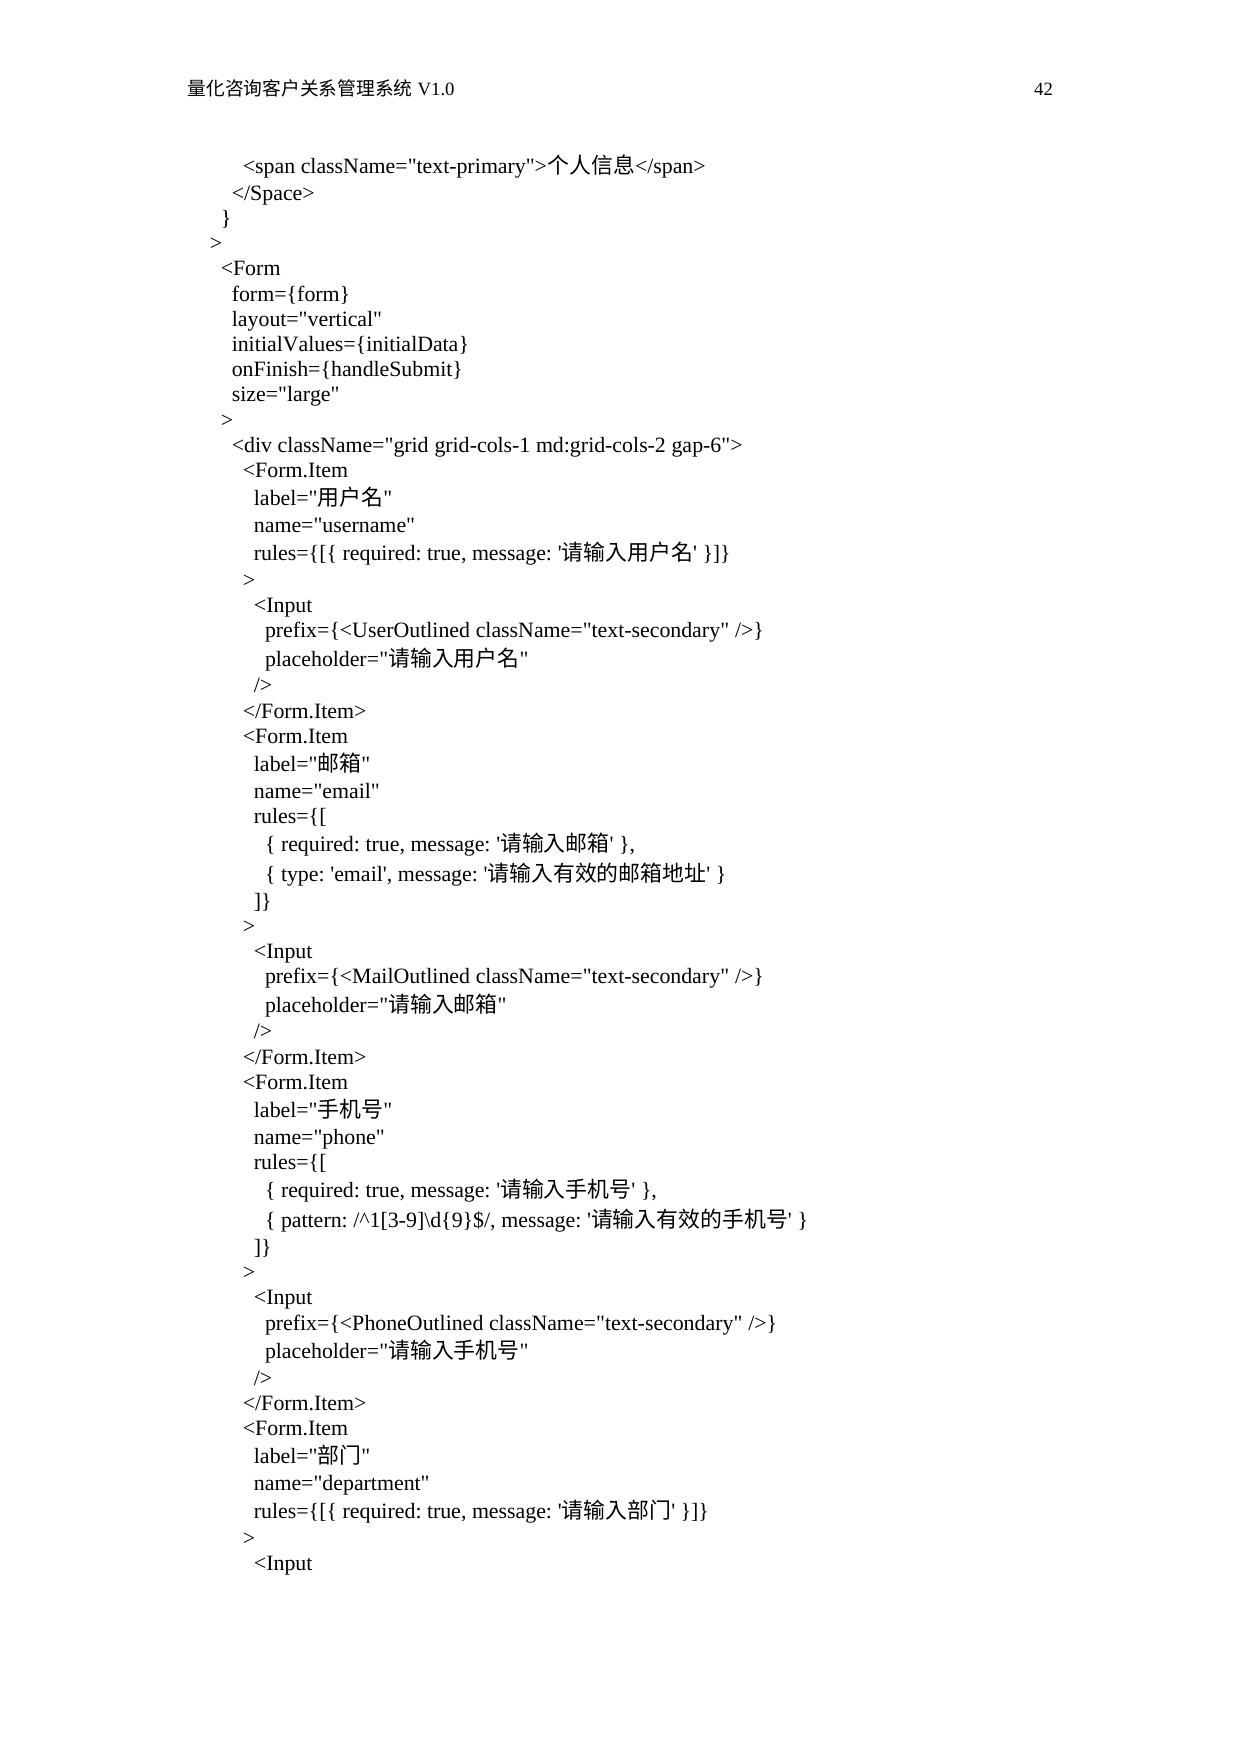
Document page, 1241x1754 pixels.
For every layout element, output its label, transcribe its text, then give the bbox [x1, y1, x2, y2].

text prefix={<UserOutlined className="text-secondary" />} [187, 617, 1053, 643]
text label="手机号" [187, 1094, 1053, 1124]
text <span className="text-primary">个人信息</span> [187, 150, 1053, 180]
text <Form [187, 255, 1053, 281]
text rules={[{ required: true, message: '请输入用户名' }]} [187, 537, 1053, 567]
text /> [187, 672, 1053, 698]
text rules={[{ required: true, message: '请输入部门' }]} [187, 1495, 1053, 1525]
text /> [187, 1018, 1053, 1044]
text } [187, 205, 1053, 230]
text { pattern: /^1[3-9]\d{9}$/, message: '请输入有效的手机号' } [187, 1204, 1053, 1234]
text > [187, 567, 1053, 592]
text { required: true, message: '请输入手机号' }, [187, 1174, 1053, 1204]
text <Input [187, 938, 1053, 963]
text onFinish={handleSubmit} [187, 356, 1053, 381]
text label="部门" [187, 1440, 1053, 1470]
text /> [187, 1364, 1053, 1390]
text </Form.Item> [187, 1390, 1053, 1415]
text form={form} [187, 281, 1053, 306]
text name="username" [187, 512, 1053, 537]
text <Input [187, 1550, 1053, 1575]
text initialValues={initialData} [187, 331, 1053, 356]
text prefix={<PhoneOutlined className="text-secondary" />} [187, 1309, 1053, 1335]
text placeholder="请输入手机号" [187, 1335, 1053, 1364]
text name="department" [187, 1470, 1053, 1495]
text <Input [187, 1284, 1053, 1309]
text placeholder="请输入用户名" [187, 643, 1053, 672]
text prefix={<MailOutlined className="text-secondary" />} [187, 963, 1053, 989]
text > [187, 913, 1053, 938]
text size="large" [187, 381, 1053, 407]
text </Space> [187, 180, 1053, 205]
text <Input [187, 592, 1053, 617]
text ]} [187, 888, 1053, 913]
text <Form.Item [187, 1415, 1053, 1440]
text <Form.Item [187, 723, 1053, 748]
text placeholder="请输入邮箱" [187, 989, 1053, 1018]
text ]} [187, 1234, 1053, 1259]
text layout="vertical" [187, 306, 1053, 331]
text { required: true, message: '请输入邮箱' }, [187, 828, 1053, 858]
text > [187, 230, 1053, 255]
text > [187, 1525, 1053, 1550]
text { type: 'email', message: '请输入有效的邮箱地址' } [187, 858, 1053, 888]
text > [187, 407, 1053, 432]
text </Form.Item> [187, 698, 1053, 723]
text name="email" [187, 778, 1053, 803]
text rules={[ [187, 1149, 1053, 1174]
text <Form.Item [187, 1069, 1053, 1094]
text label="用户名" [187, 482, 1053, 512]
text name="phone" [187, 1124, 1053, 1149]
text <div className="grid grid-cols-1 md:grid-cols-2 gap-6"> [187, 432, 1053, 457]
text label="邮箱" [187, 748, 1053, 778]
text rules={[ [187, 803, 1053, 828]
text > [187, 1259, 1053, 1284]
text <Form.Item [187, 457, 1053, 482]
text </Form.Item> [187, 1044, 1053, 1069]
